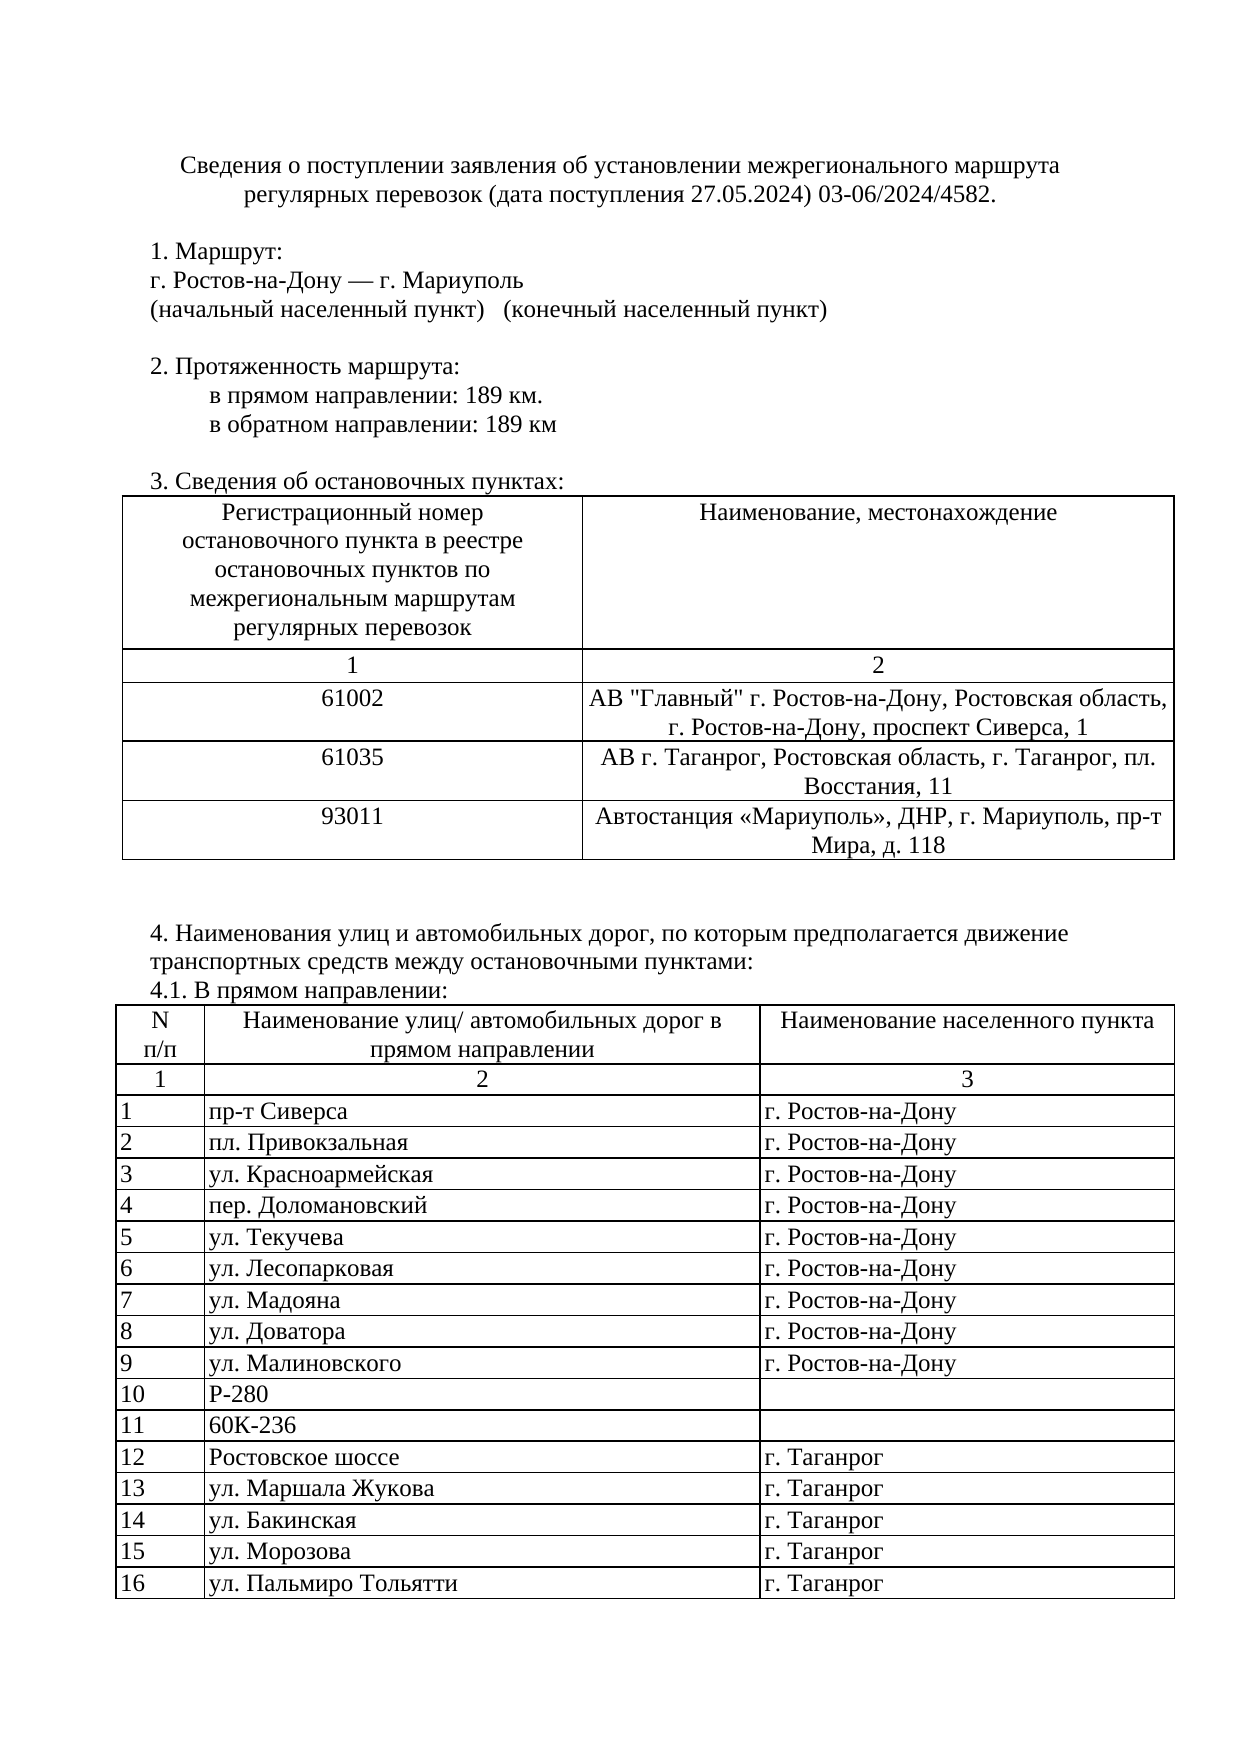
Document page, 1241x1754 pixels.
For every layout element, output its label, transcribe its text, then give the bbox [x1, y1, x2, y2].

table_cell пр-т Сиверса [205, 1096, 759, 1126]
table_cell [761, 1411, 1174, 1440]
table_header Наименование улиц/ автомобильных дорог в прямом направлении [205, 1006, 759, 1063]
table_cell Р-280 [205, 1379, 759, 1409]
table_cell 3 [761, 1065, 1174, 1094]
table_cell г. Ростов-на-Дону [761, 1096, 1174, 1126]
table_cell 2 [205, 1065, 759, 1094]
table_cell ул. Маршала Жукова [205, 1473, 759, 1503]
table_cell [761, 1379, 1174, 1409]
table_cell пер. Доломановский [205, 1190, 759, 1220]
table_cell 60К-236 [205, 1411, 759, 1440]
table_cell г. Таганрог [761, 1505, 1174, 1535]
table_header N п/п [117, 1006, 204, 1063]
table_cell АВ г. Таганрог, Ростовская область, г. Таганрог, пл. Восстания, 11 [583, 742, 1173, 799]
table_cell ул. Пальмиро Тольятти [205, 1568, 759, 1598]
table_cell 6 [117, 1253, 204, 1283]
text в прямом направлении: 189 км. [150, 380, 1090, 409]
table_cell г. Ростов-на-Дону [761, 1253, 1174, 1283]
table_header Наименование, местонахождение [583, 497, 1173, 648]
text в обратном направлении: 189 км [150, 409, 1090, 437]
table_cell г. Ростов-на-Дону [761, 1348, 1174, 1377]
table_cell 11 [117, 1411, 204, 1440]
table_cell г. Ростов-на-Дону [761, 1127, 1174, 1157]
table_cell Автостанция «Мариуполь», ДНР, г. Мариуполь, пр-т Мира, д. 118 [583, 801, 1173, 858]
text Сведения о поступлении заявления об установлении межрегионального маршрута регулярных перевозок (дата поступления 27.05.2024) 03-06/2024/4582. [150, 150, 1090, 207]
table_cell 1 [123, 650, 582, 681]
table_cell г. Ростов-на-Дону [761, 1316, 1174, 1346]
table_cell 5 [117, 1222, 204, 1252]
table_cell г. Ростов-на-Дону [761, 1159, 1174, 1189]
table_cell 4 [117, 1190, 204, 1220]
table_cell 7 [117, 1285, 204, 1314]
text (начальный населенный пункт) (конечный населенный пункт) [150, 294, 1090, 322]
table_cell г. Таганрог [761, 1473, 1174, 1503]
table_cell пл. Привокзальная [205, 1127, 759, 1157]
text г. Ростов-на-Дону — г. Мариуполь [150, 265, 1090, 294]
table_cell 2 [583, 650, 1173, 681]
table_cell Ростовское шоссе [205, 1442, 759, 1472]
table_cell 61002 [123, 683, 582, 740]
table_cell 2 [117, 1127, 204, 1157]
table_cell 1 [117, 1065, 204, 1094]
table_cell ул. Мадояна [205, 1285, 759, 1314]
table_cell ул. Красноармейская [205, 1159, 759, 1189]
table_cell 3 [117, 1159, 204, 1189]
table_cell 12 [117, 1442, 204, 1472]
table_cell г. Ростов-на-Дону [761, 1222, 1174, 1252]
table_cell ул. Малиновского [205, 1348, 759, 1377]
text 3. Сведения об остановочных пунктах: [150, 466, 1090, 495]
table_cell г. Таганрог [761, 1536, 1174, 1566]
table_header Наименование населенного пункта [761, 1006, 1174, 1063]
text 4. Наименования улиц и автомобильных дорог, по которым предполагается движение транспортных средств между остановочными пунктами: [150, 918, 1090, 975]
text 2. Протяженность маршрута: [150, 351, 1090, 380]
text 1. Маршрут: [150, 236, 1090, 265]
table_cell ул. Текучева [205, 1222, 759, 1252]
table_cell ул. Бакинская [205, 1505, 759, 1535]
table_cell АВ "Главный" г. Ростов-на-Дону, Ростовская область, г. Ростов-на-Дону, проспект Сиверса, 1 [583, 683, 1173, 740]
table_cell 1 [117, 1096, 204, 1126]
table_cell 61035 [123, 742, 582, 799]
table_header Регистрационный номер остановочного пункта в реестре остановочных пунктов по межрегиональным маршрутам регулярных перевозок [123, 497, 582, 648]
table_cell ул. Морозова [205, 1536, 759, 1566]
text 4.1. В прямом направлении: [150, 975, 1090, 1004]
table_cell г. Ростов-на-Дону [761, 1190, 1174, 1220]
table_cell 15 [117, 1536, 204, 1566]
table_cell г. Ростов-на-Дону [761, 1285, 1174, 1314]
table_cell ул. Лесопарковая [205, 1253, 759, 1283]
table_cell ул. Доватора [205, 1316, 759, 1346]
table_cell 8 [117, 1316, 204, 1346]
table_cell 9 [117, 1348, 204, 1377]
table_cell 10 [117, 1379, 204, 1409]
table_cell 14 [117, 1505, 204, 1535]
table_cell г. Таганрог [761, 1568, 1174, 1598]
table_cell г. Таганрог [761, 1442, 1174, 1472]
table_cell 13 [117, 1473, 204, 1503]
table_cell 16 [117, 1568, 204, 1598]
table_cell 93011 [123, 801, 582, 858]
